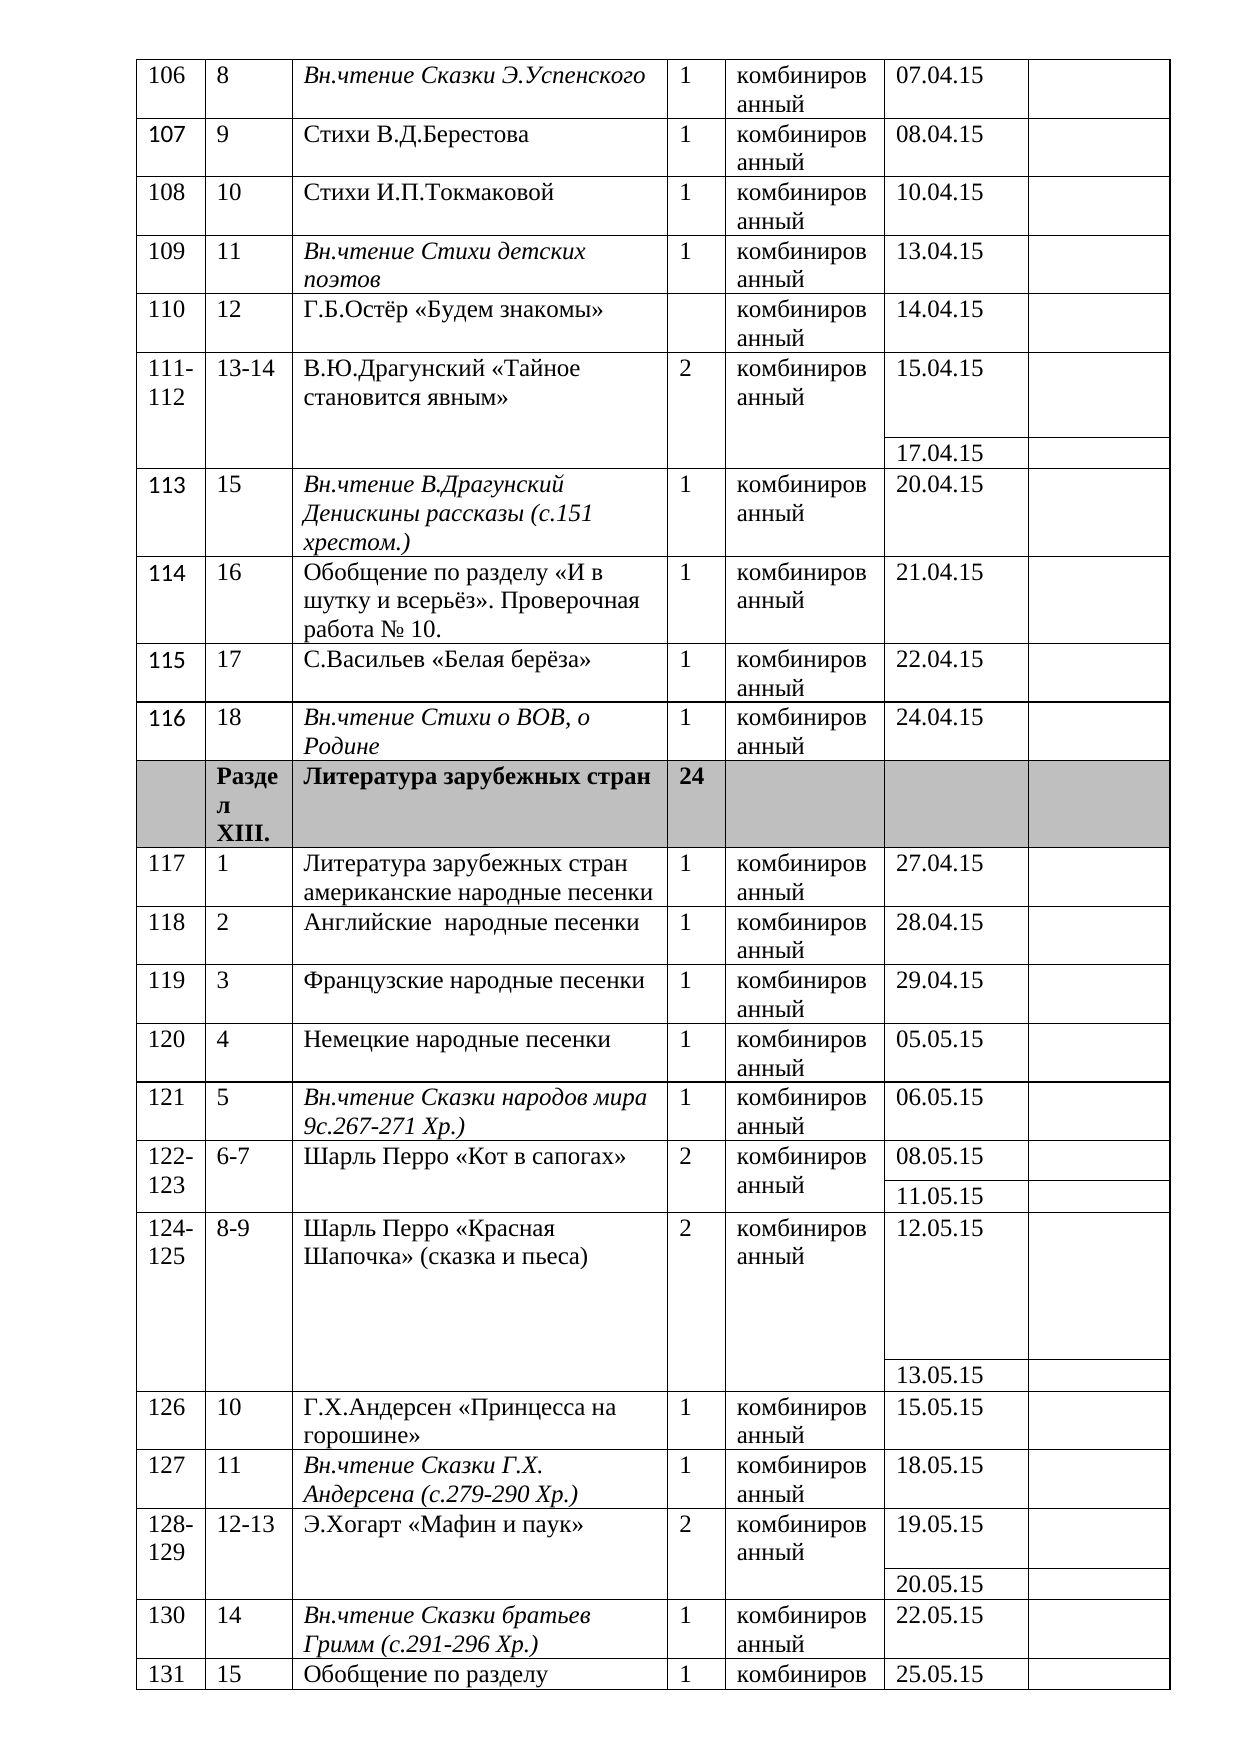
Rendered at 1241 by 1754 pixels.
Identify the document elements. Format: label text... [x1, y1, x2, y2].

table_cell [668, 294, 725, 352]
table_cell 18 [206, 703, 292, 760]
table_cell 1 [668, 1083, 725, 1140]
table_cell Стихи В.Д.Берестова [293, 119, 667, 176]
table_cell [1029, 1392, 1169, 1449]
table_cell [1029, 965, 1169, 1023]
table_cell [137, 644, 205, 701]
table_cell [1029, 1509, 1169, 1568]
table_cell 29.04.15 [885, 965, 1028, 1023]
table_cell 118 [137, 907, 205, 964]
table_cell [1029, 1569, 1169, 1599]
table_cell Г.Б.Остёр «Будем знакомы» [293, 294, 667, 352]
table_cell [1029, 1360, 1169, 1391]
table_cell 130 [137, 1600, 205, 1658]
table_cell [1029, 1083, 1169, 1140]
table_cell 119 [137, 965, 205, 1023]
table_cell С.Васильев «Белая берёза» [293, 644, 667, 701]
table_cell 1 [668, 1450, 725, 1508]
table_cell 2 [668, 1213, 725, 1391]
table_cell [206, 236, 292, 293]
table_cell комбинированный [726, 1083, 884, 1140]
table_cell [1029, 469, 1169, 556]
table_cell комбинированный [726, 294, 884, 352]
table_cell комбинированный [726, 177, 884, 235]
table_cell 10 [206, 1392, 292, 1449]
table_cell 16 [206, 557, 292, 643]
table_cell [206, 177, 292, 235]
table_cell 121 [137, 1083, 205, 1140]
table_cell 1 [668, 60, 725, 118]
table_cell 12 [206, 294, 292, 352]
table_cell Шарль Перро «Кот в сапогах» [293, 1141, 667, 1212]
table_cell 11 [206, 1450, 292, 1508]
table_cell 6-7 [206, 1141, 292, 1212]
table_cell [1029, 60, 1169, 118]
table_cell В.Ю.Драгунский «Тайное становится явным» [293, 353, 667, 468]
table_cell 20.05.15 [885, 1569, 1028, 1599]
table_cell 122-123 [137, 1141, 205, 1212]
table_cell [137, 294, 205, 352]
table_cell [1029, 1213, 1169, 1359]
table_cell [1029, 761, 1169, 847]
table_cell комбинированный [726, 965, 884, 1023]
table_cell Вн.чтение В.Драгунский Денискины рассказы (с.151 хрестом.) [293, 469, 667, 556]
table_cell Обобщение по разделу «И в шутку и всерьёз». Проверочная работа № 10. [293, 557, 667, 643]
table_cell [1029, 353, 1169, 437]
table_cell [1029, 177, 1169, 235]
table_cell 127 [137, 1450, 205, 1508]
table_cell Раздел XIII. [206, 761, 292, 847]
table_cell 27.04.15 [885, 848, 1028, 906]
table_cell 15.04.15 [885, 353, 1028, 437]
table_cell Вн.чтение Стихи детских поэтов [293, 236, 667, 293]
table_cell 25.05.15 [885, 1659, 1028, 1689]
table_cell 15.05.15 [885, 1392, 1028, 1449]
table_cell 8-9 [206, 1213, 292, 1391]
table_cell 1 [668, 1024, 725, 1081]
table_cell [206, 1083, 292, 1140]
table_cell Вн.чтение Сказки братьев Гримм (с.291-296 Хр.) [293, 1600, 667, 1658]
table_cell Литература зарубежных стран американские народные песенки [293, 848, 667, 906]
table_cell 22.04.15 [885, 644, 1028, 701]
table_cell 111-112 [137, 353, 205, 468]
table_cell 2 [668, 1141, 725, 1212]
table_cell комбинированный [726, 644, 884, 701]
table_cell [206, 60, 292, 118]
table_cell Шарль Перро «Красная Шапочка» (сказка и пьеса) [293, 1213, 667, 1391]
table_cell Французские народные песенки [293, 965, 667, 1023]
table_cell [1029, 1181, 1169, 1212]
table_cell 10.04.15 [885, 177, 1028, 235]
table_cell [1029, 438, 1169, 468]
table_cell 120 [137, 1024, 205, 1081]
table_cell Вн.чтение Сказки народов мира 9с.267-271 Хр.) [293, 1083, 667, 1140]
table_cell комбинированный [726, 1213, 884, 1391]
table_cell [206, 965, 292, 1023]
table_cell Английские народные песенки [293, 907, 667, 964]
table_cell 21.04.15 [885, 557, 1028, 643]
table_cell [137, 60, 205, 118]
table_cell [137, 703, 205, 760]
table_cell 1 [668, 907, 725, 964]
table_cell 05.05.15 [885, 1024, 1028, 1081]
table_cell [1029, 1141, 1169, 1180]
table_cell 17.04.15 [885, 438, 1028, 468]
table_cell 15 [206, 469, 292, 556]
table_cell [293, 1659, 667, 1689]
table_cell 15 [206, 1659, 292, 1689]
table_cell [206, 119, 292, 176]
table_cell 1 [668, 703, 725, 760]
table_cell 08.05.15 [885, 1141, 1028, 1180]
table_cell Вн.чтение Стихи о ВОВ, о Родине [293, 703, 667, 760]
table_cell 24.04.15 [885, 703, 1028, 760]
table_cell комбинированный [726, 703, 884, 760]
table_cell 18.05.15 [885, 1450, 1028, 1508]
table_cell комбинированный [726, 1024, 884, 1081]
table_cell [206, 848, 292, 906]
table_cell [726, 761, 884, 847]
table_cell 14 [206, 1600, 292, 1658]
table_cell [1029, 1600, 1169, 1658]
table_cell 1 [668, 469, 725, 556]
table_cell комбинированный [726, 119, 884, 176]
table_cell комбинированный [726, 1392, 884, 1449]
table_cell 08.04.15 [885, 119, 1028, 176]
table_cell 126 [137, 1392, 205, 1449]
table_cell Э.Хогарт «Мафин и паук» [293, 1509, 667, 1599]
table_cell 28.04.15 [885, 907, 1028, 964]
table_cell комбинированный [726, 1600, 884, 1658]
table_cell [1029, 848, 1169, 906]
table_cell [1029, 1024, 1169, 1081]
table_cell [137, 761, 205, 847]
table_cell 24 [668, 761, 725, 847]
table_cell 124-125 [137, 1213, 205, 1391]
table_cell [137, 469, 205, 556]
table_cell 131 [137, 1659, 205, 1689]
table_cell комбинированный [726, 353, 884, 468]
table_cell [1029, 236, 1169, 293]
table_cell 117 [137, 848, 205, 906]
table_cell 12.05.15 [885, 1213, 1028, 1359]
table_cell комбинированный [726, 1450, 884, 1508]
table_cell 128-129 [137, 1509, 205, 1599]
table_cell 1 [668, 848, 725, 906]
table_cell комбинированный [726, 469, 884, 556]
table_cell 2 [668, 353, 725, 468]
table_cell [1029, 644, 1169, 701]
table_cell [137, 119, 205, 176]
table_cell [137, 177, 205, 235]
table_cell 07.04.15 [885, 60, 1028, 118]
table_cell комбинированный [726, 848, 884, 906]
table_cell 1 [668, 177, 725, 235]
table_cell 14.04.15 [885, 294, 1028, 352]
table_cell комбинированный [726, 907, 884, 964]
table_cell 1 [668, 236, 725, 293]
table_cell комбинированный [726, 1659, 884, 1689]
table_cell комбинированный [726, 236, 884, 293]
table_cell 12-13 [206, 1509, 292, 1599]
table_cell комбинированный [726, 60, 884, 118]
table_cell Литература зарубежных стран [293, 761, 667, 847]
table_cell [885, 761, 1028, 847]
table_cell Г.Х.Андерсен «Принцесса на горошине» [293, 1392, 667, 1449]
table_cell 1 [668, 119, 725, 176]
table_cell 13.04.15 [885, 236, 1028, 293]
table_cell комбинированный [726, 1141, 884, 1212]
table_cell 13-14 [206, 353, 292, 468]
table_cell 22.05.15 [885, 1600, 1028, 1658]
table_cell 1 [668, 1659, 725, 1689]
table_cell Вн.чтение Сказки Г.Х. Андерсена (с.279-290 Хр.) [293, 1450, 667, 1508]
table_cell [1029, 907, 1169, 964]
table_cell [1029, 294, 1169, 352]
table_cell [1029, 703, 1169, 760]
table_cell [137, 236, 205, 293]
table_cell комбинированный [726, 1509, 884, 1599]
table_cell 1 [668, 965, 725, 1023]
table_cell [206, 907, 292, 964]
table_cell 1 [668, 1392, 725, 1449]
table_cell 1 [668, 557, 725, 643]
table_cell 11.05.15 [885, 1181, 1028, 1212]
table_cell 17 [206, 644, 292, 701]
table_cell 1 [668, 644, 725, 701]
table_cell 1 [668, 1600, 725, 1658]
table_cell 20.04.15 [885, 469, 1028, 556]
table_cell 06.05.15 [885, 1083, 1028, 1140]
table_cell 13.05.15 [885, 1360, 1028, 1391]
table_cell 19.05.15 [885, 1509, 1028, 1568]
table_cell 2 [668, 1509, 725, 1599]
table_cell комбинированный [726, 557, 884, 643]
table_cell [1029, 557, 1169, 643]
table_cell [1029, 119, 1169, 176]
table_cell Стихи И.П.Токмаковой [293, 177, 667, 235]
table_cell [1029, 1659, 1169, 1689]
table_cell Вн.чтение Сказки Э.Успенского [293, 60, 667, 118]
table_cell [137, 557, 205, 643]
table_cell Немецкие народные песенки [293, 1024, 667, 1081]
table_cell [206, 1024, 292, 1081]
table_cell [1029, 1450, 1169, 1508]
